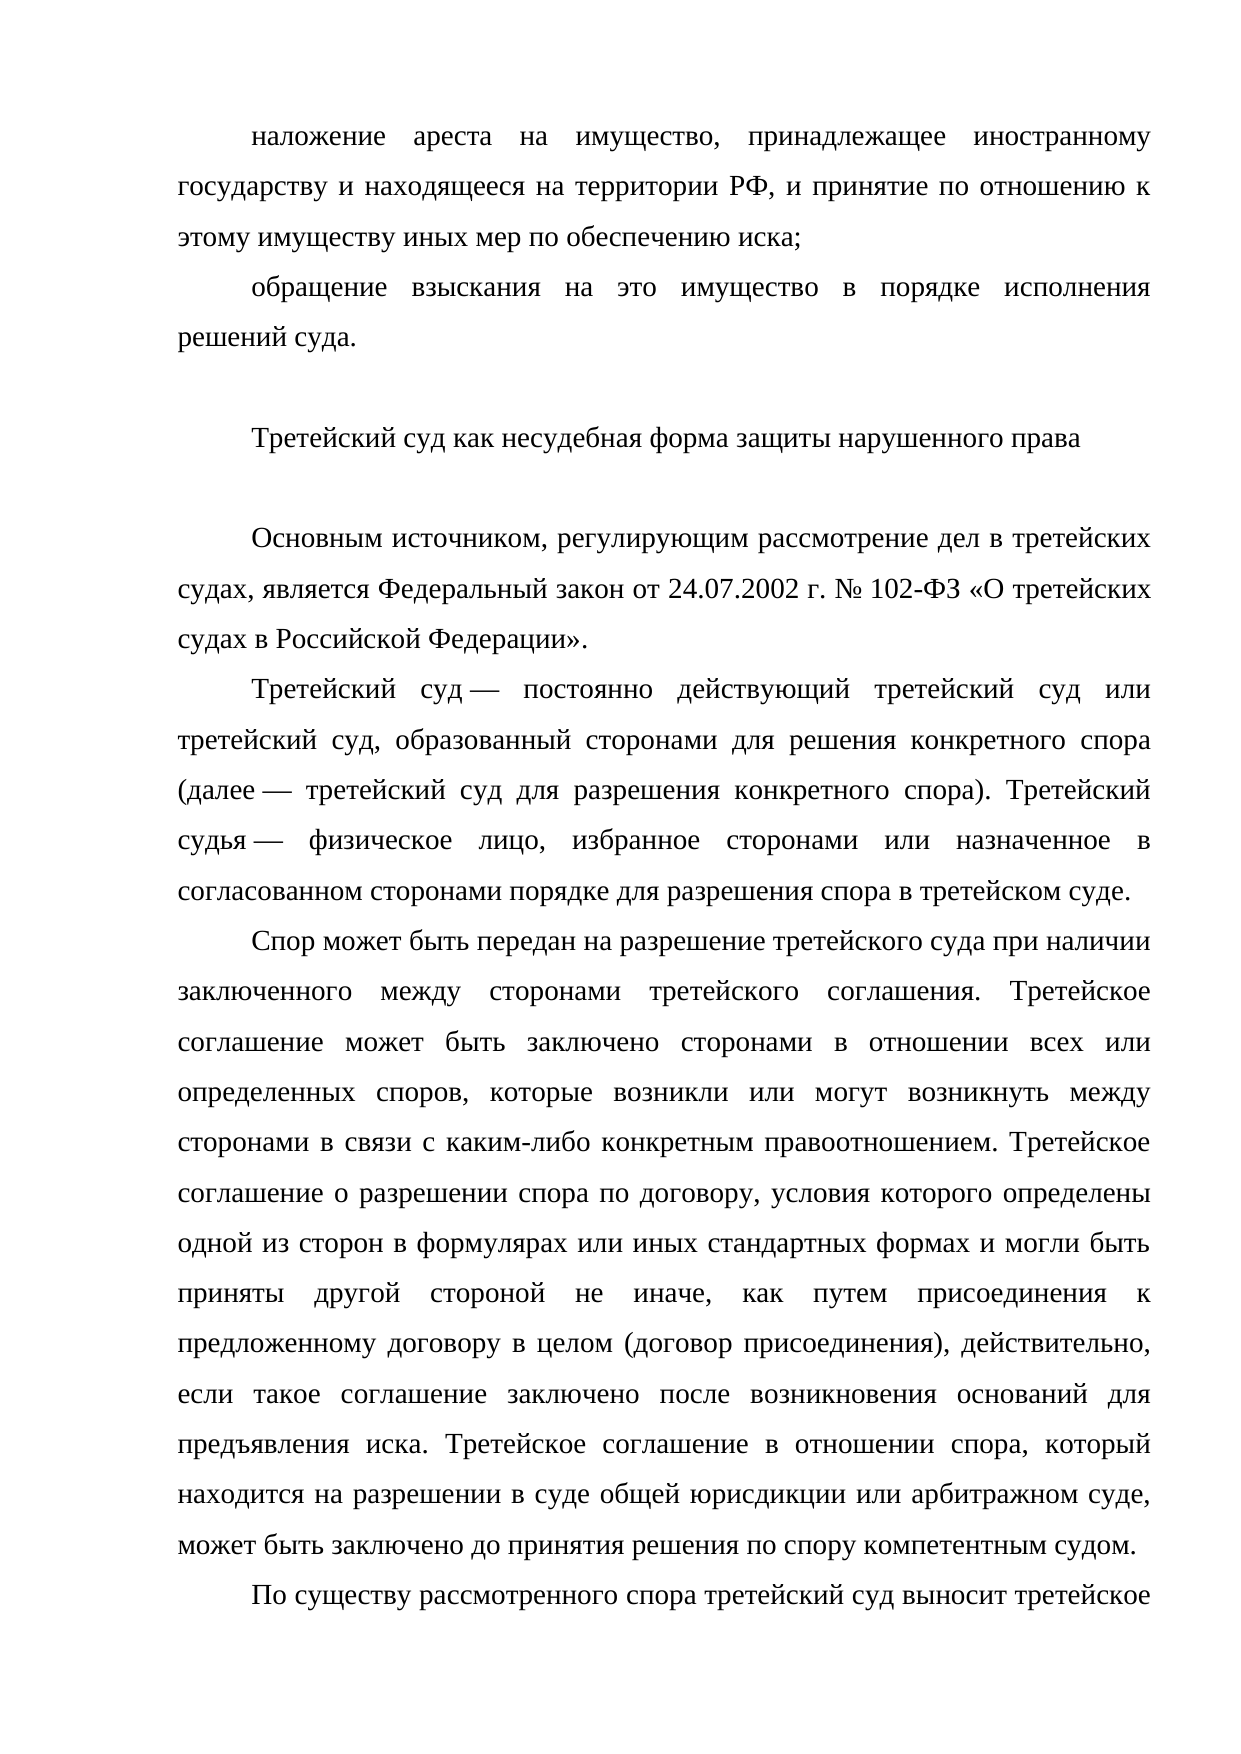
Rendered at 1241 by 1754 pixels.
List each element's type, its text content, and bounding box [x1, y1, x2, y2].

text Спор может быть передан на разрешение третейского суда при наличии заключенного между сторонами третейского соглашения. Третейское соглашение может быть заключено сторонами в отношении всех или определенных споров, которые возникли или могут возникнуть между сторонами в связи с каким-либо конкретным правоотношением. Третейское соглашение о разрешении спора по договору, условия которого определены одной из сторон в формулярах или иных стандартных формах и могли быть приняты другой стороной не иначе, как путем присоединения к предложенному договору в целом (договор присоединения), действительно, если такое соглашение заключено после возникновения оснований для предъявления иска. Третейское соглашение в отношении спора, который находится на разрешении в суде общей юрисдикции или арбитражном суде, может быть заключено до принятия решения по спору компетентным судом. [177, 923, 1152, 1560]
text обращение взыскания на это имущество в порядке исполнения решений суда. [177, 269, 1152, 353]
text Третейский суд — постоянно действующий третейский суд или третейский суд, образованный сторонами для решения конкретного спора (далее — третейский суд для разрешения конкретного спора). Третейский судья — физическое лицо, избранное сторонами или назначенное в согласованном сторонами порядке для разрешения спора в третейском суде. [177, 672, 1152, 906]
text Третейский суд как несудебная форма защиты нарушенного права [177, 420, 1152, 453]
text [177, 1577, 1152, 1611]
text Основным источником, регулирующим рассмотрение дел в третейских судах, является Федеральный закон от 24.07.2002 г. № 102-ФЗ «О третейских судах в Российской Федерации». [177, 521, 1152, 655]
text наложение ареста на имущество, принадлежащее иностранному государству и находящееся на территории РФ, и принятие по отношению к этому имуществу иных мер по обеспечению иска; [177, 118, 1152, 252]
